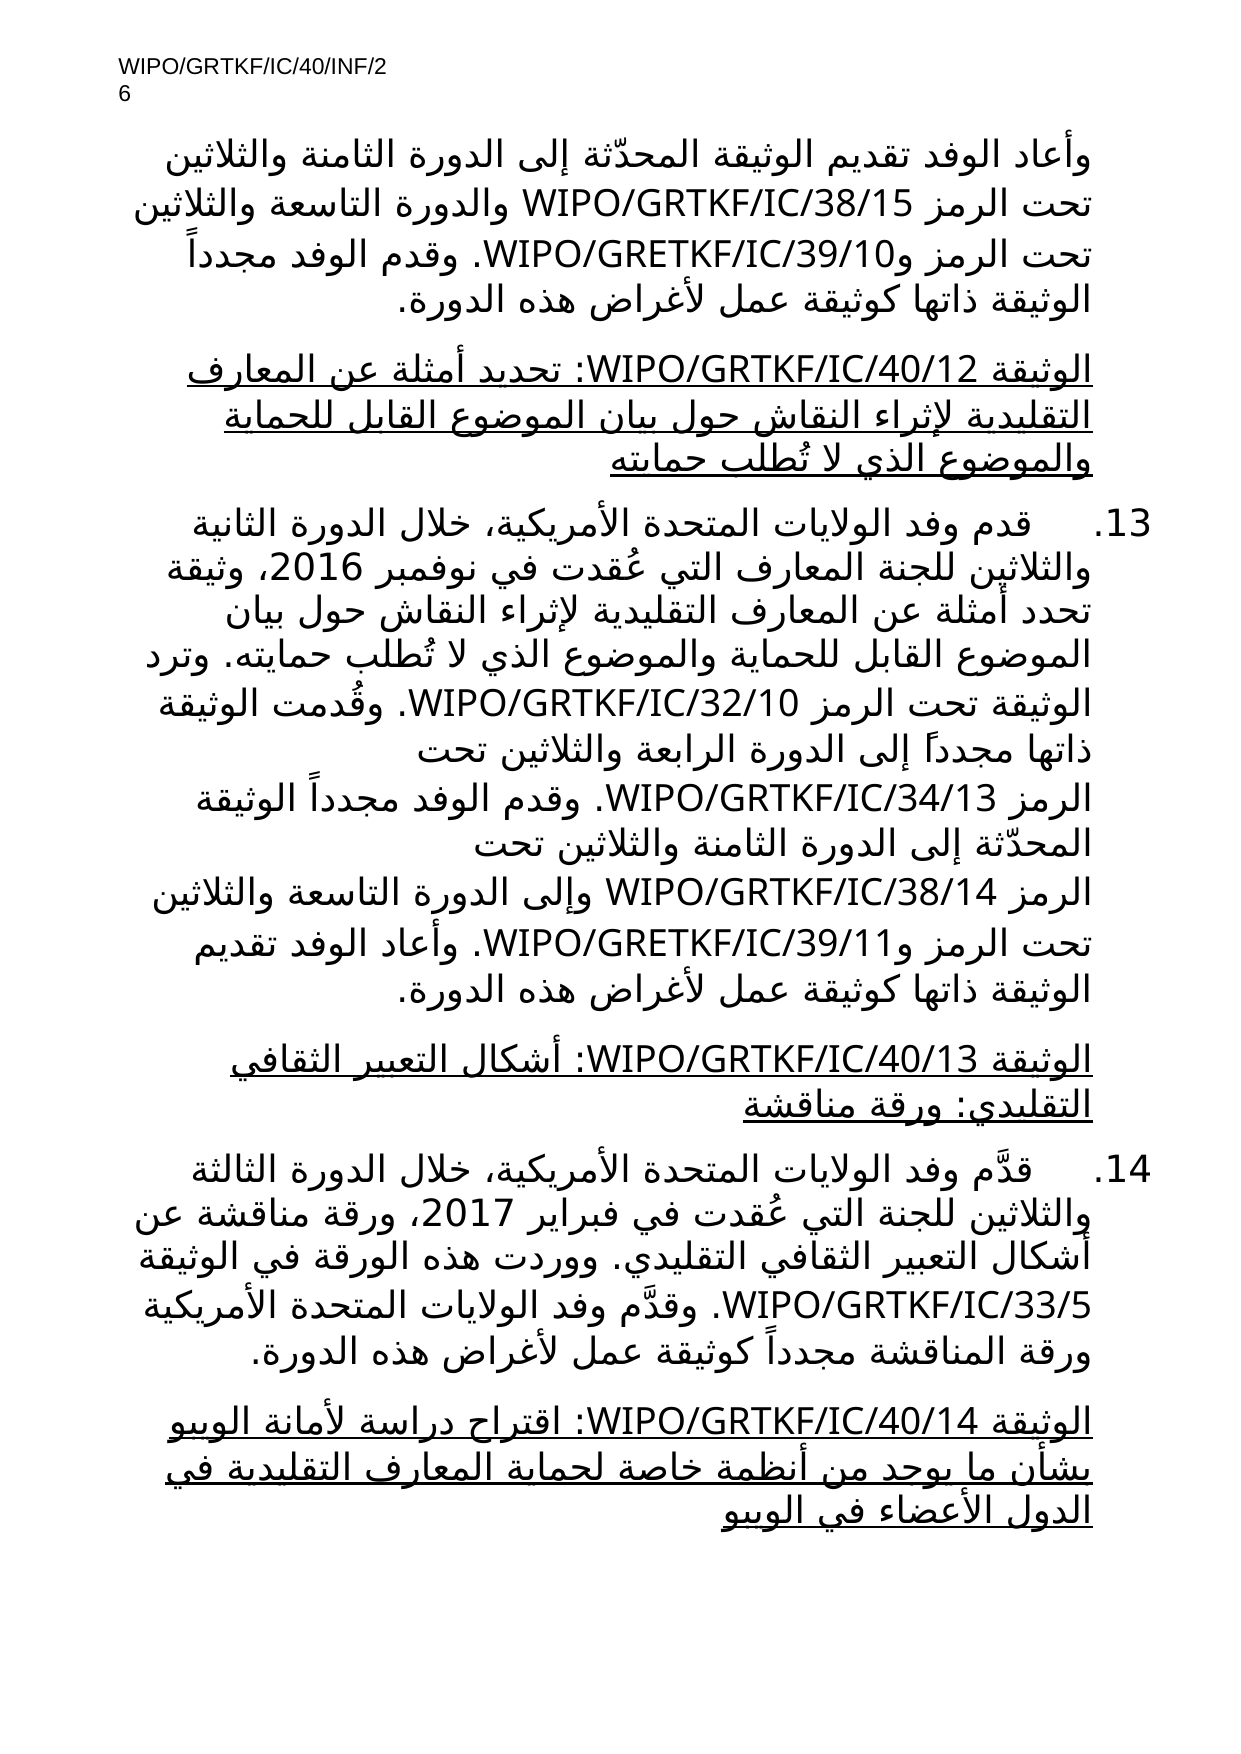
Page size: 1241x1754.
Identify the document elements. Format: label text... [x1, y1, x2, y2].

list الوثيقة WIPO/GRTKF/IC/40/14: اقتراح دراسة لأمانة الويبو بشأن ما يوجد من أنظمة خاصة لحماية المعارف التقليدية في الدول الأعضاء في الويبو [118, 1394, 1092, 1532]
text قدم وفد الولايات المتحدة الأمريكية، خلال الدورة الثانية والثلاثين للجنة المعارف التي عُقدت في نوفمبر 2016، وثيقة تحدد أمثلة عن المعارف التقليدية لإثراء النقاش حول بيان الموضوع القابل للحماية والموضوع الذي لا تُطلب حمايته. وترد الوثيقة تحت الرمز WIPO/GRTKF/IC/32/10. وقُدمت الوثيقة ذاتها مجدداً إلى الدورة الرابعة والثلاثين تحت الرمز WIPO/GRTKF/IC/34/13. وقدم الوفد مجدداً الوثيقة المحدّثة إلى الدورة الثامنة والثلاثين تحت الرمز WIPO/GRTKF/IC/38/14 وإلى الدورة التاسعة والثلاثين تحت الرمز وWIPO/GRETKF/IC/39/11. وأعاد الوفد تقديم الوثيقة ذاتها كوثيقة عمل لأغراض هذه الدورة. [118, 502, 1092, 1011]
list الوثيقة WIPO/GRTKF/IC/40/13: أشكال التعبير الثقافي التقليدي: ورقة مناقشة [118, 1032, 1092, 1127]
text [118, 132, 1092, 322]
list الوثيقة WIPO/GRTKF/IC/40/12: تحديد أمثلة عن المعارف التقليدية لإثراء النقاش حول بيان الموضوع القابل للحماية والموضوع الذي لا تُطلب حمايته [118, 342, 1092, 481]
text قدَّم وفد الولايات المتحدة الأمريكية، خلال الدورة الثالثة والثلاثين للجنة التي عُقدت في فبراير 2017، ورقة مناقشة عن أشكال التعبير الثقافي التقليدي. ووردت هذه الورقة في الوثيقة WIPO/GRTKF/IC/33/5. وقدَّم وفد الولايات المتحدة الأمريكية ورقة المناقشة مجدداً كوثيقة عمل لأغراض هذه الدورة. [118, 1148, 1092, 1373]
